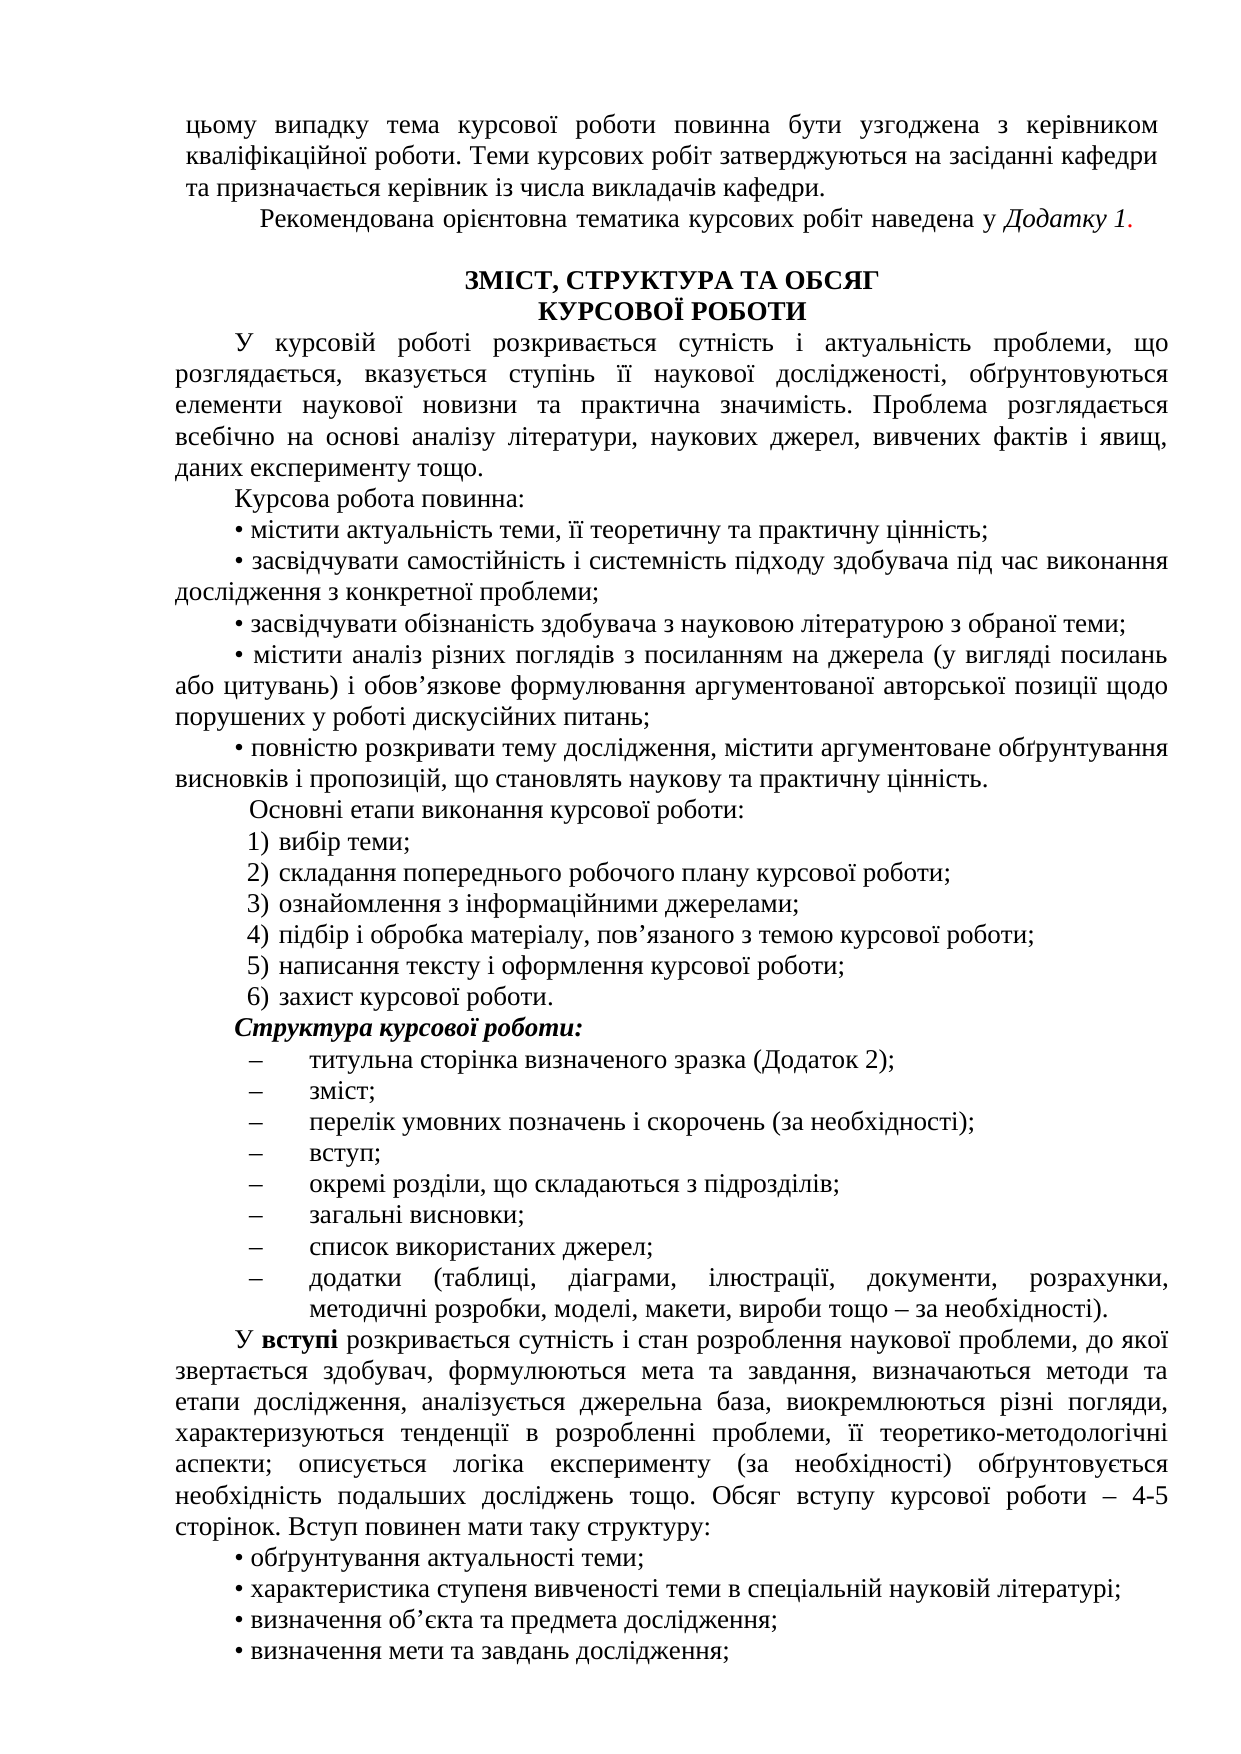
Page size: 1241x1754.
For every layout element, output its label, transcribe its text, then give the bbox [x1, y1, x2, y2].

text • обґрунтування актуальності теми; [175, 1541, 1169, 1572]
text • характеристика ступеня вивченості теми в спеціальній науковій літературі; [175, 1572, 1169, 1603]
list ознайомлення з інформаційними джерелами; [247, 887, 1169, 918]
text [186, 108, 1159, 202]
text КУРСОВОЇ РОБОТИ [175, 295, 1169, 326]
text • повністю розкривати тему дослідження, містити аргументоване обґрунтування висновків і пропозицій, що становлять наукову та практичну цінність. [175, 731, 1169, 793]
list перелік умовних позначень і скорочень (за необхідності); [249, 1105, 1169, 1136]
list загальні висновки; [249, 1198, 1169, 1229]
text • визначення об’єкта та предмета дослідження; [175, 1603, 1169, 1634]
subtitle Основні етапи виконання курсової роботи: [175, 793, 1169, 825]
list захист курсової роботи. [247, 980, 1169, 1012]
list складання попереднього робочого плану курсової роботи; [247, 856, 1169, 887]
text • засвідчувати обізнаність здобувача з науковою літературою з обраної теми; [175, 607, 1169, 638]
text ЗМІСТ, СТРУКТУРА ТА ОБСЯГ [175, 264, 1169, 295]
text • містити актуальність теми, її теоретичну та практичну цінність; [175, 513, 1169, 544]
list окремі розділи, що складаються з підрозділів; [249, 1167, 1169, 1198]
list підбір і обробка матеріалу, пов’язаного з темою курсової роботи; [247, 918, 1169, 949]
text Курсова робота повинна: [175, 482, 1169, 513]
list написання тексту і оформлення курсової роботи; [247, 949, 1169, 980]
text • засвідчувати самостійність і системність підходу здобувача під час виконання дослідження з конкретної проблеми; [175, 544, 1169, 607]
list додатки (таблиці, діаграми, ілюстрації, документи, розрахунки, методичні розробки, моделі, макети, вироби тощо – за необхідності). [249, 1261, 1169, 1323]
list титульна сторінка визначеного зразка (Додаток 2); [249, 1043, 1169, 1074]
text Структура курсової роботи: [175, 1012, 1169, 1043]
list вибір теми; [247, 825, 1169, 856]
list вступ; [249, 1136, 1169, 1167]
text У курсовій роботі розкривається сутність і актуальність проблеми, що розглядається, вказується ступінь її наукової дослідженості, обґрунтовуються елементи наукової новизни та практична значимість. Проблема розглядається всебічно на основі аналізу літератури, наукових джерел, вивчених фактів і явищ, даних експерименту тощо. [175, 326, 1169, 482]
text Рекомендована орієнтовна тематика курсових робіт наведена у Додатку 1. [186, 202, 1169, 233]
text • містити аналіз різних поглядів з посиланням на джерела (у вигляді посилань або цитувань) і обов’язкове формулювання аргументованої авторської позиції щодо порушених у роботі дискусійних питань; [175, 638, 1169, 731]
list зміст; [249, 1074, 1169, 1105]
text У вступі розкривається сутність і стан розроблення наукової проблеми, до якої звертається здобувач, формулюються мета та завдання, визначаються методи та етапи дослідження, аналізується джерельна база, виокремлюються різні погляди, характеризуються тенденції в розробленні проблеми, її теоретико-методологічні аспекти; описується логіка експерименту (за необхідності) обґрунтовується необхідність подальших досліджень тощо. Обсяг вступу курсової роботи – 4-5 сторінок. Вступ повинен мати таку структуру: [175, 1323, 1169, 1541]
list список використаних джерел; [249, 1229, 1169, 1261]
text • визначення мети та завдань дослідження; [175, 1634, 1169, 1666]
